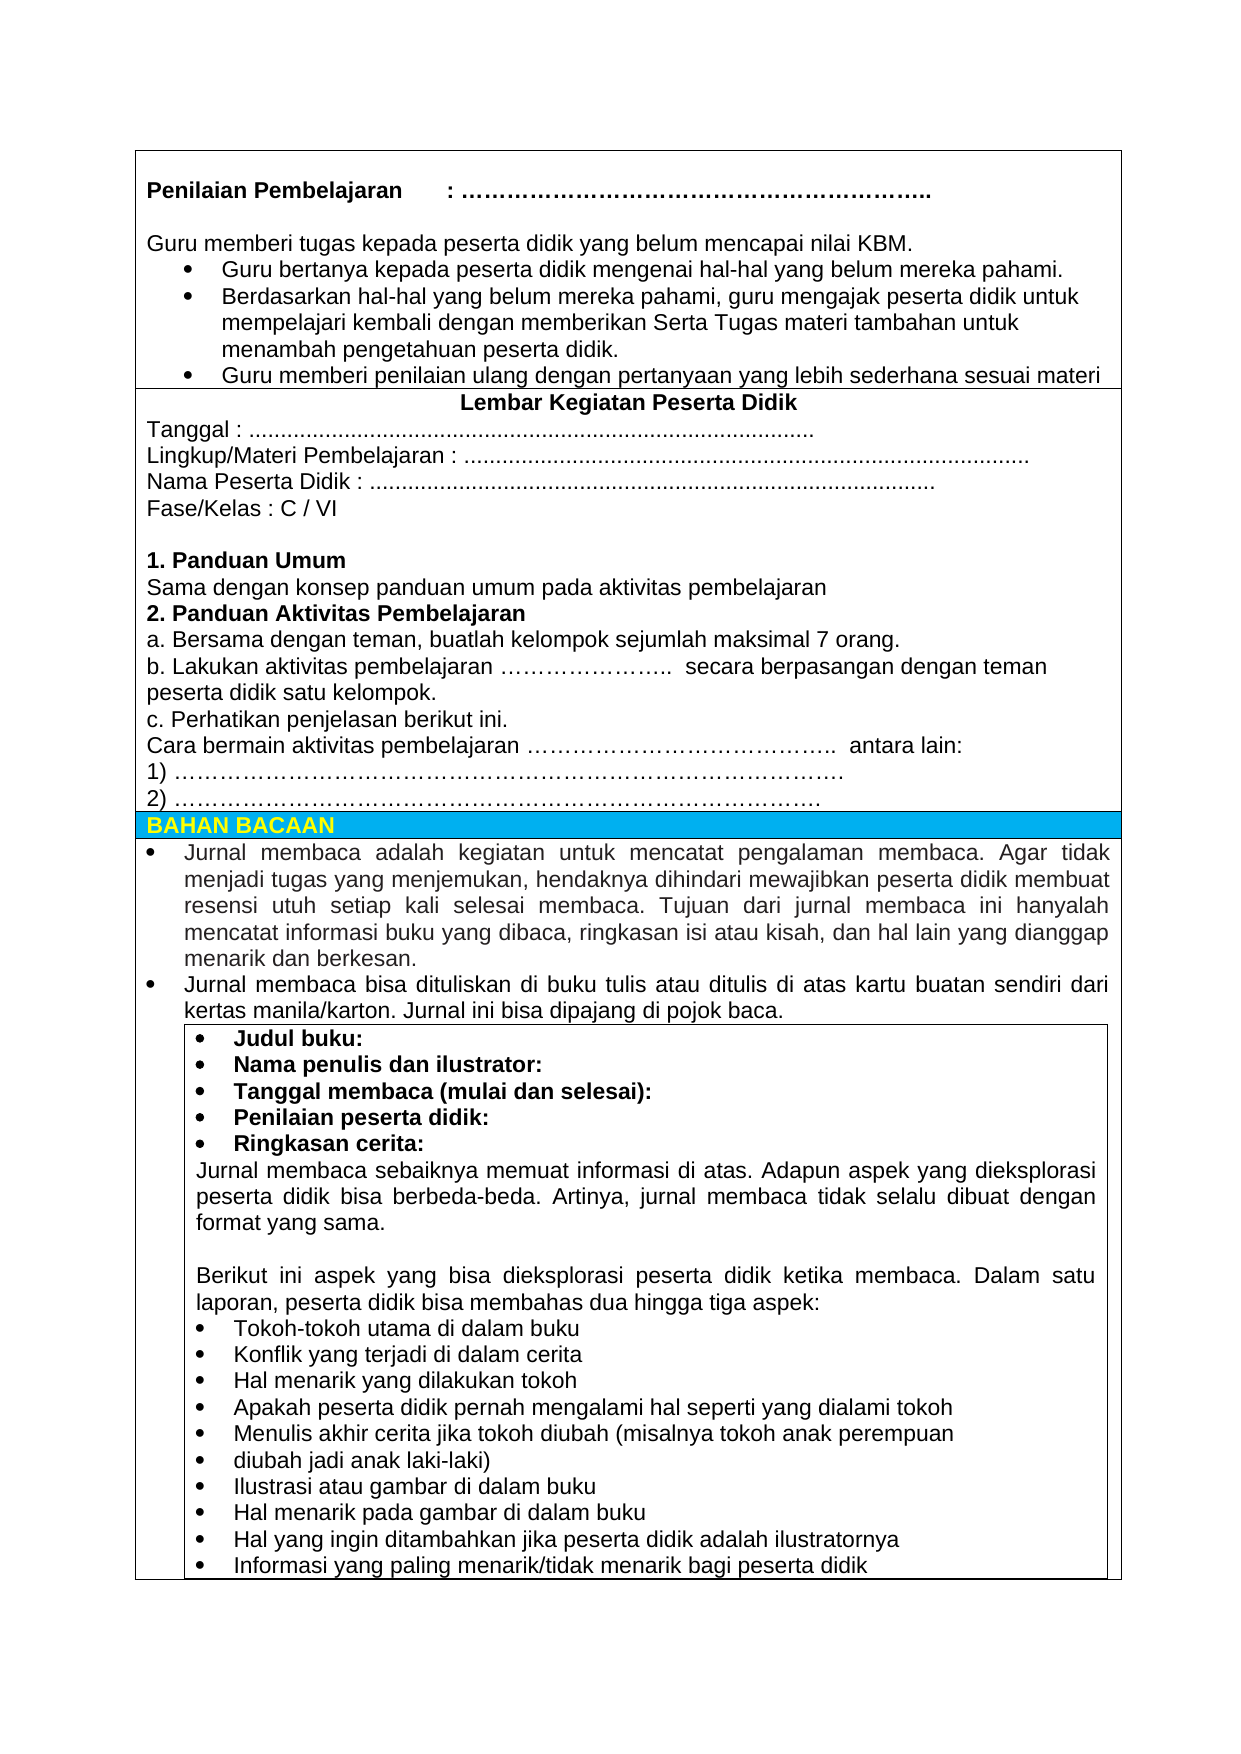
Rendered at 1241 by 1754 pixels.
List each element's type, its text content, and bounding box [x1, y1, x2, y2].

table_cell Lembar Kegiatan Peserta Didik Tanggal : ......................................................................................... Lingkup/Materi Pembelajaran : ......................................................................................... Nama Peserta Didik : ......................................................................................... Fase/Kelas : C / VI 1. Panduan Umum Sama dengan konsep panduan umum pada aktivitas pembelajaran 2. Panduan Aktivitas Pembelajaran a. Bersama dengan teman, buatlah kelompok sejumlah maksimal 7 orang. b. Lakukan aktivitas pembelajaran ………………….. secara berpasangan dengan teman peserta didik satu kelompok. c. Perhatikan penjelasan berikut ini. Cara bermain aktivitas pembelajaran ………………………………….. antara lain: 1) ……………………………………………………………………………. 2) …………………………………………………………………………. [136, 389, 1121, 811]
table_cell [136, 151, 1121, 388]
table_cell BAHAN BACAAN [136, 812, 1121, 838]
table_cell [136, 839, 1121, 1579]
